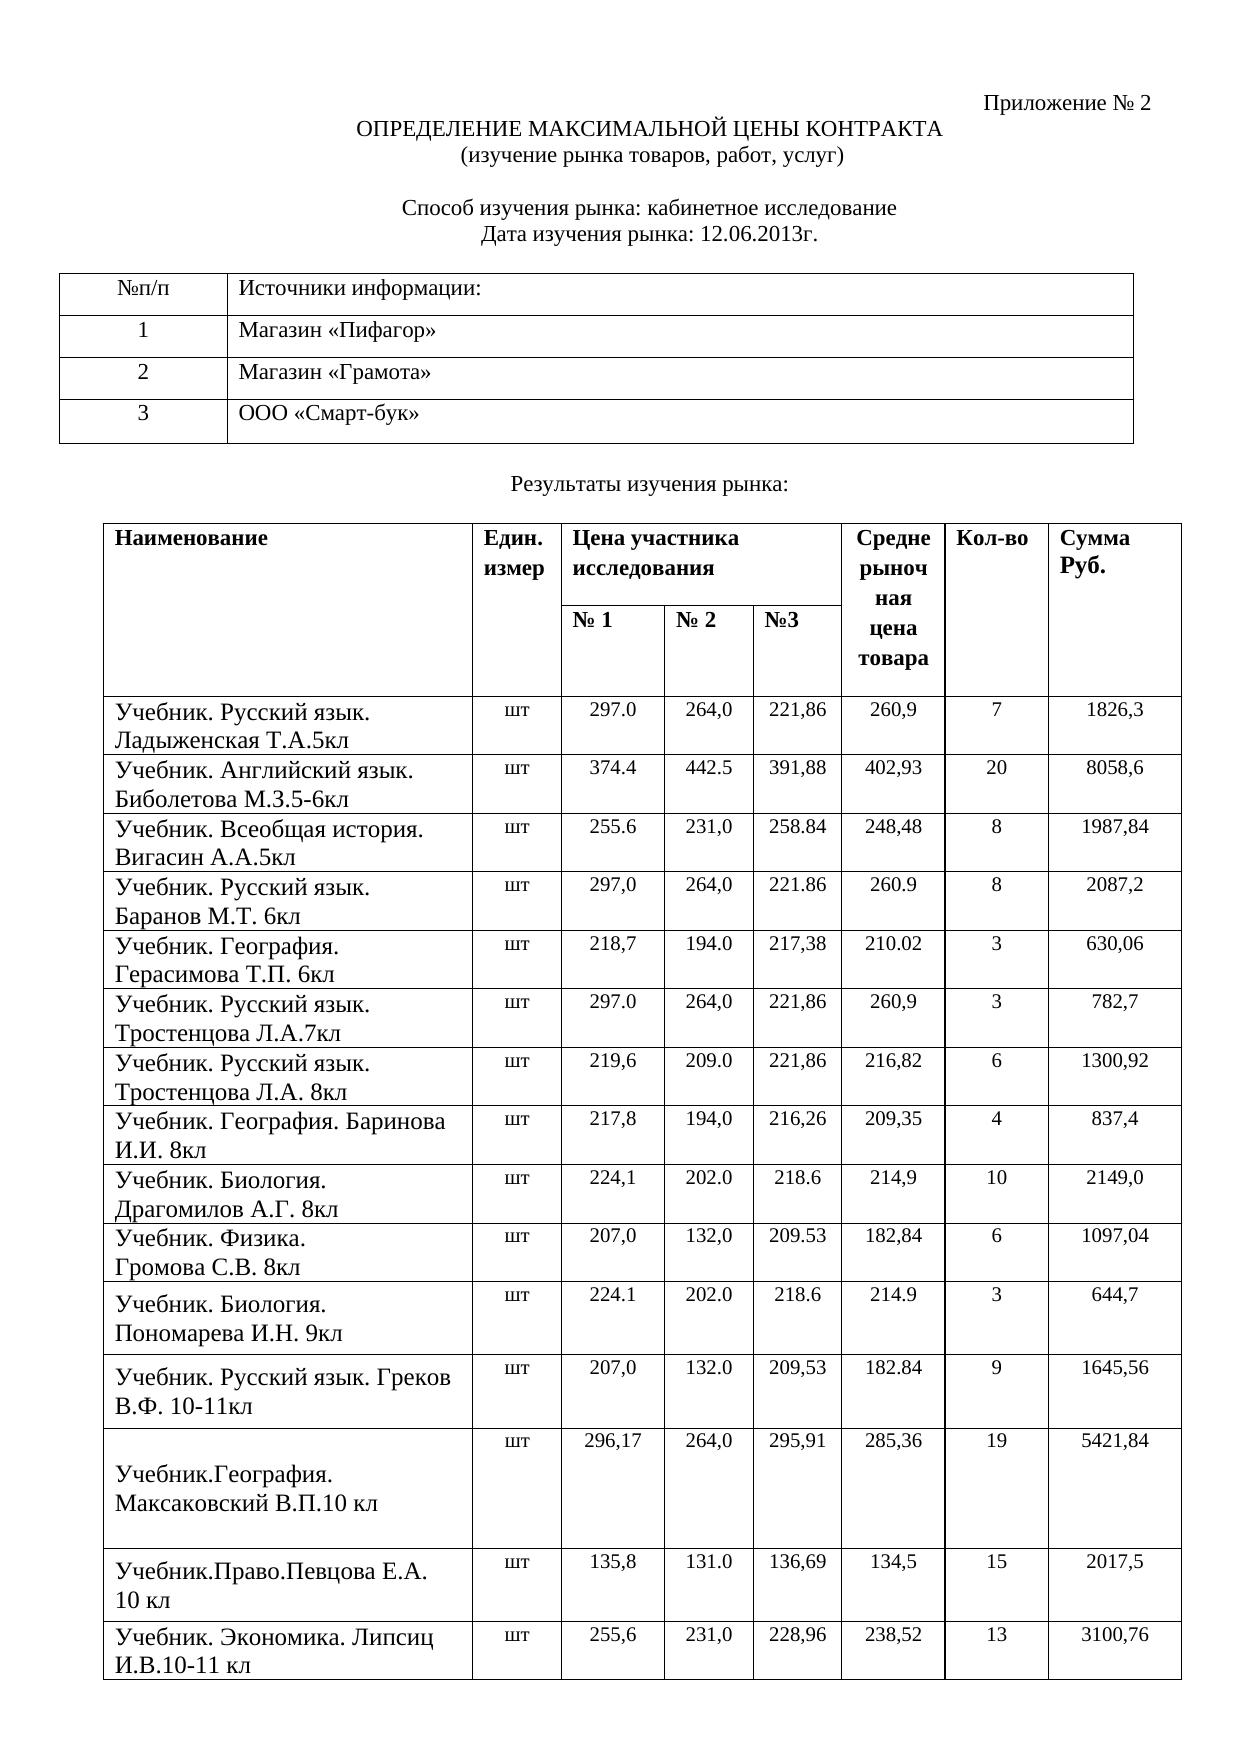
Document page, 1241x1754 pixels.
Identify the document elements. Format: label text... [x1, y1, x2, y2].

table_cell 2 [60, 358, 227, 398]
table_cell ООО «Смарт-бук» [228, 400, 1133, 442]
table_cell 238,52 [842, 1622, 944, 1679]
table_cell 132.0 [665, 1355, 753, 1427]
table_cell № 2 [665, 606, 753, 696]
table_header Цена участника исследования [562, 524, 841, 605]
table_cell 6 [946, 1048, 1048, 1105]
table_cell Учебник. Физика. Громова С.В. 8кл [104, 1224, 472, 1281]
table_cell 218.6 [754, 1282, 841, 1354]
table_cell Учебник. Всеобщая история. Вигасин А.А.5кл [104, 814, 472, 871]
text (изучение рынка товаров, работ, услуг) [148, 141, 1152, 168]
table_cell 264,0 [665, 989, 753, 1047]
text Дата изучения рынка: 12.06.2013г. [148, 220, 1152, 247]
table_cell 8 [946, 814, 1048, 871]
table_cell 202.0 [665, 1165, 753, 1222]
table_cell 9 [946, 1355, 1048, 1427]
table_cell шт [473, 814, 561, 871]
table_cell 260,9 [842, 989, 944, 1047]
table_cell Учебник. Русский язык. Греков В.Ф. 10-11кл [104, 1355, 472, 1427]
table_cell 218,7 [562, 931, 664, 988]
table_cell 6 [946, 1224, 1048, 1281]
table_cell Учебник.География. Максаковский В.П.10 кл [104, 1429, 472, 1548]
table_cell 1 [60, 316, 227, 357]
table_cell 214,9 [842, 1165, 944, 1222]
text ОПРЕДЕЛЕНИЕ МАКСИМАЛЬНОЙ ЦЕНЫ КОНТРАКТА [148, 115, 1152, 141]
table_cell 255,6 [562, 1622, 664, 1679]
table_cell 207,0 [562, 1355, 664, 1427]
table_cell шт [473, 1429, 561, 1548]
table_cell 402,93 [842, 755, 944, 813]
table_cell Магазин «Пифагор» [228, 316, 1133, 357]
table_cell 374.4 [562, 755, 664, 813]
table_cell 231,0 [665, 814, 753, 871]
table_cell 221.86 [754, 872, 841, 930]
table_cell 248,48 [842, 814, 944, 871]
table_cell № 1 [562, 606, 664, 696]
table_cell 216,26 [754, 1106, 841, 1164]
table_cell 260,9 [842, 697, 944, 754]
table_cell шт [473, 1549, 561, 1621]
table_cell 4 [946, 1106, 1048, 1164]
table_cell Учебник. Экономика. Липсиц И.В.10-11 кл [104, 1622, 472, 1679]
table_cell Учебник. Русский язык. Тростенцова Л.А.7кл [104, 989, 472, 1047]
table_cell 297,0 [562, 872, 664, 930]
table_cell Учебник. География. Баринова И.И. 8кл [104, 1106, 472, 1164]
table_cell 217,8 [562, 1106, 664, 1164]
table_cell 8 [946, 872, 1048, 930]
table_cell 1300,92 [1049, 1048, 1181, 1105]
table_cell шт [473, 872, 561, 930]
table_cell 209,53 [754, 1355, 841, 1427]
table_cell 295,91 [754, 1429, 841, 1548]
text Результаты изучения рынка: [148, 470, 1152, 496]
table_header Кол-во [946, 524, 1048, 696]
table_cell 391,88 [754, 755, 841, 813]
table_cell 296,17 [562, 1429, 664, 1548]
table_cell 13 [946, 1622, 1048, 1679]
table_header Наименование [104, 524, 472, 696]
table_cell 209,35 [842, 1106, 944, 1164]
table_cell 285,36 [842, 1429, 944, 1548]
table_cell 202.0 [665, 1282, 753, 1354]
table_cell 264,0 [665, 872, 753, 930]
table_header Средне рыночная цена товара [842, 524, 944, 696]
table_cell Учебник. Биология. Пономарева И.Н. 9кл [104, 1282, 472, 1354]
table_cell Учебник. Русский язык. Ладыженская Т.А.5кл [104, 697, 472, 754]
table_header Источники информации: [228, 274, 1133, 315]
table_cell 3 [60, 400, 227, 442]
table_cell 209.53 [754, 1224, 841, 1281]
table_cell 10 [946, 1165, 1048, 1222]
table_cell Учебник. Русский язык. Тростенцова Л.А. 8кл [104, 1048, 472, 1105]
table_cell 207,0 [562, 1224, 664, 1281]
table_cell 3 [946, 989, 1048, 1047]
table_cell 216,82 [842, 1048, 944, 1105]
table_cell 19 [946, 1429, 1048, 1548]
table_cell 630,06 [1049, 931, 1181, 988]
table_cell 217,38 [754, 931, 841, 988]
table_cell Учебник. Русский язык. Баранов М.Т. 6кл [104, 872, 472, 930]
table_cell 2149,0 [1049, 1165, 1181, 1222]
table_cell 264,0 [665, 1429, 753, 1548]
table_cell шт [473, 1282, 561, 1354]
table_cell 1987,84 [1049, 814, 1181, 871]
table_cell 135,8 [562, 1549, 664, 1621]
table_cell шт [473, 1355, 561, 1427]
table_cell 221,86 [754, 697, 841, 754]
table_cell 228,96 [754, 1622, 841, 1679]
table_cell 837,4 [1049, 1106, 1181, 1164]
table_cell 218.6 [754, 1165, 841, 1222]
table_cell шт [473, 1106, 561, 1164]
table_cell 224.1 [562, 1282, 664, 1354]
table_cell Учебник. Биология. Драгомилов А.Г. 8кл [104, 1165, 472, 1222]
table_header №п/п [60, 274, 227, 315]
table_cell шт [473, 989, 561, 1047]
table_cell 782,7 [1049, 989, 1181, 1047]
table_cell №3 [754, 606, 841, 696]
table_cell 297.0 [562, 989, 664, 1047]
table_cell 258.84 [754, 814, 841, 871]
table_cell 134,5 [842, 1549, 944, 1621]
table_cell 231,0 [665, 1622, 753, 1679]
table_cell 209.0 [665, 1048, 753, 1105]
table_cell 2017,5 [1049, 1549, 1181, 1621]
table_cell 1826,3 [1049, 697, 1181, 754]
table_cell 2087,2 [1049, 872, 1181, 930]
table_header Един. измер [473, 524, 561, 696]
table_cell 194.0 [665, 931, 753, 988]
table_cell 1645,56 [1049, 1355, 1181, 1427]
table_cell шт [473, 755, 561, 813]
text Способ изучения рынка: кабинетное исследование [148, 194, 1152, 220]
table_cell 219,6 [562, 1048, 664, 1105]
table_cell шт [473, 697, 561, 754]
table_cell 260.9 [842, 872, 944, 930]
table_cell шт [473, 1048, 561, 1105]
table_cell 136,69 [754, 1549, 841, 1621]
table_cell шт [473, 1224, 561, 1281]
table_cell 3100,76 [1049, 1622, 1181, 1679]
table_cell 182,84 [842, 1224, 944, 1281]
table_cell 132,0 [665, 1224, 753, 1281]
table_cell 644,7 [1049, 1282, 1181, 1354]
table_cell 221,86 [754, 1048, 841, 1105]
table_cell 182.84 [842, 1355, 944, 1427]
table_cell Учебник. География. Герасимова Т.П. 6кл [104, 931, 472, 988]
table_cell 210.02 [842, 931, 944, 988]
table_cell 194,0 [665, 1106, 753, 1164]
table_cell 3 [946, 931, 1048, 988]
text Приложение № 2 [148, 89, 1152, 115]
table_cell 297.0 [562, 697, 664, 754]
table_cell шт [473, 931, 561, 988]
table_cell 8058,6 [1049, 755, 1181, 813]
table_cell 3 [946, 1282, 1048, 1354]
table_cell 1097,04 [1049, 1224, 1181, 1281]
table_cell 264,0 [665, 697, 753, 754]
table_cell Магазин «Грамота» [228, 358, 1133, 398]
table_cell 214.9 [842, 1282, 944, 1354]
table_cell 224,1 [562, 1165, 664, 1222]
table_cell шт [473, 1622, 561, 1679]
table_cell 7 [946, 697, 1048, 754]
table_header Сумма Руб. [1049, 524, 1181, 696]
table_cell 5421,84 [1049, 1429, 1181, 1548]
table_cell 15 [946, 1549, 1048, 1621]
table_cell 20 [946, 755, 1048, 813]
table_cell шт [473, 1165, 561, 1222]
table_cell 131.0 [665, 1549, 753, 1621]
table_cell 221,86 [754, 989, 841, 1047]
table_cell 255.6 [562, 814, 664, 871]
table_cell Учебник.Право.Певцова Е.А. 10 кл [104, 1549, 472, 1621]
table_cell 442.5 [665, 755, 753, 813]
table_cell Учебник. Английский язык. Биболетова М.З.5-6кл [104, 755, 472, 813]
